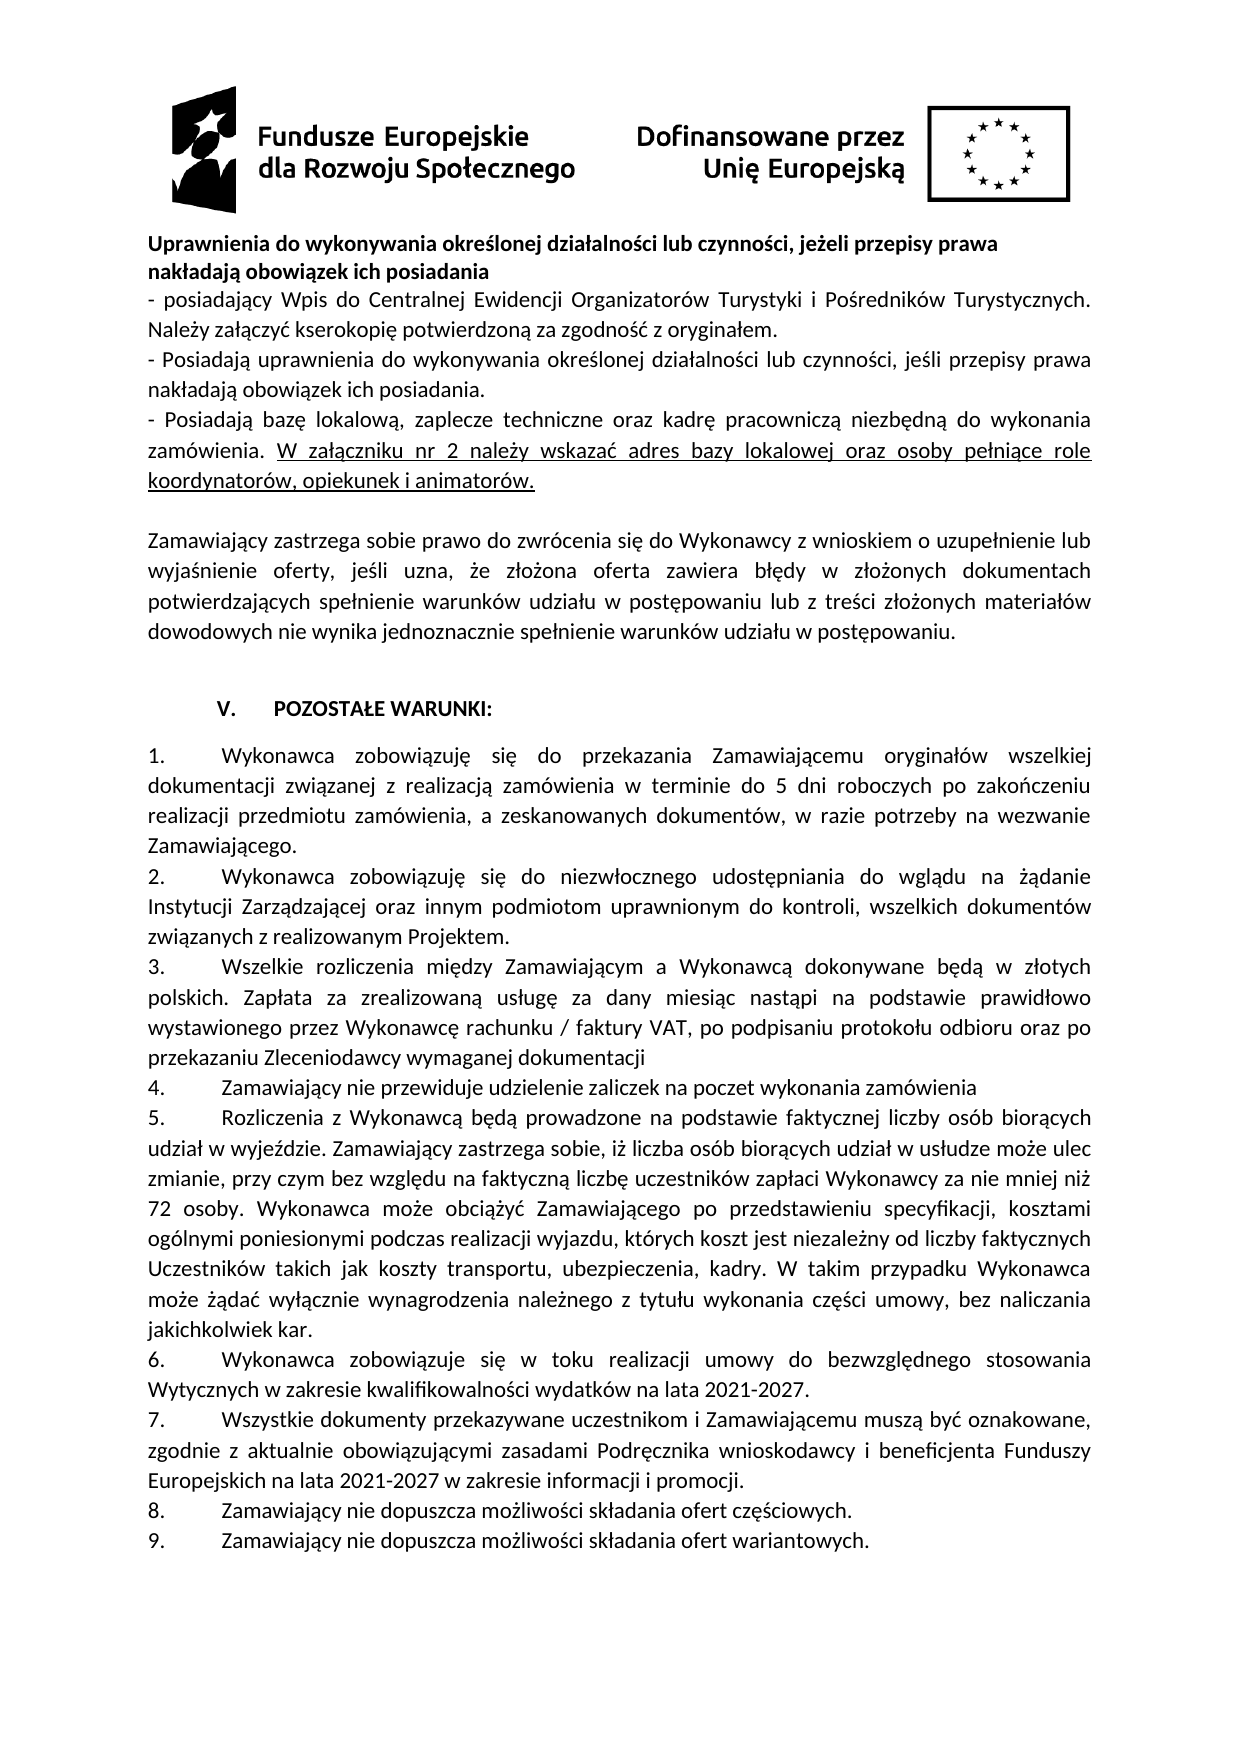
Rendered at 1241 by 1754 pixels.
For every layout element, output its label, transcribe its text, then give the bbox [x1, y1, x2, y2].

text - Posiadają bazę lokalową, zaplecze techniczne oraz kadrę pracowniczą niezbędną do wykonania zamówienia. W załączniku nr 2 należy wskazać adres bazy lokalowej oraz osoby pełniące role koordynatorów, opiekunek i animatorów. [148, 406, 1093, 494]
picture [154, 73, 1086, 229]
text 4. Zamawiający nie przewiduje udzielenie zaliczek na poczet wykonania zamówienia [148, 1073, 1093, 1101]
text 1. Wykonawca zobowiązuję się do przekazania Zamawiającemu oryginałów wszelkiej dokumentacji związanej z realizacją zamówienia w terminie do 5 dni roboczych po zakończeniu realizacji przedmiotu zamówienia, a zeskanowanych dokumentów, w razie potrzeby na wezwanie Zamawiającego. [148, 741, 1093, 860]
text - posiadający Wpis do Centralnej Ewidencji Organizatorów Turystyki i Pośredników Turystycznych. Należy załączyć kserokopię potwierdzoną za zgodność z oryginałem. [148, 285, 1093, 343]
text 9. Zamawiający nie dopuszcza możliwości składania ofert wariantowych. [148, 1526, 1093, 1554]
text Uprawnienia do wykonywania określonej działalności lub czynności, jeżeli przepisy prawa nakładają obowiązek ich posiadania [148, 229, 1093, 285]
text 3. Wszelkie rozliczenia między Zamawiającym a Wykonawcą dokonywane będą w złotych polskich. Zapłata za zrealizowaną usługę za dany miesiąc nastąpi na podstawie prawidłowo wystawionego przez Wykonawcę rachunku / faktury VAT, po podpisaniu protokołu odbioru oraz po przekazaniu Zleceniodawcy wymaganej dokumentacji [148, 952, 1093, 1071]
text 6. Wykonawca zobowiązuje się w toku realizacji umowy do bezwzględnego stosowania Wytycznych w zakresie kwalifikowalności wydatków na lata 2021-2027. [148, 1345, 1093, 1403]
list POZOSTAŁE WARUNKI: [236, 694, 1093, 722]
text 5. Rozliczenia z Wykonawcą będą prowadzone na podstawie faktycznej liczby osób biorących udział w wyjeździe. Zamawiający zastrzega sobie, iż liczba osób biorących udział w usłudze może ulec zmianie, przy czym bez względu na faktyczną liczbę uczestników zapłaci Wykonawcy za nie mniej niż 72 osoby. Wykonawca może obciążyć Zamawiającego po przedstawieniu specyfikacji, kosztami ogólnymi poniesionymi podczas realizacji wyjazdu, których koszt jest niezależny od liczby faktycznych Uczestników takich jak koszty transportu, ubezpieczenia, kadry. W takim przypadku Wykonawca może żądać wyłącznie wynagrodzenia należnego z tytułu wykonania części umowy, bez naliczania jakichkolwiek kar. [148, 1103, 1093, 1343]
text Zamawiający zastrzega sobie prawo do zwrócenia się do Wykonawcy z wnioskiem o uzupełnienie lub wyjaśnienie oferty, jeśli uzna, że złożona oferta zawiera błędy w złożonych dokumentach potwierdzających spełnienie warunków udziału w postępowaniu lub z treści złożonych materiałów dowodowych nie wynika jednoznacznie spełnienie warunków udziału w postępowaniu. [148, 526, 1093, 645]
text 2. Wykonawca zobowiązuję się do niezwłocznego udostępniania do wglądu na żądanie Instytucji Zarządzającej oraz innym podmiotom uprawnionym do kontroli, wszelkich dokumentów związanych z realizowanym Projektem. [148, 862, 1093, 950]
text 7. Wszystkie dokumenty przekazywane uczestnikom i Zamawiającemu muszą być oznakowane, zgodnie z aktualnie obowiązującymi zasadami Podręcznika wnioskodawcy i beneficjenta Funduszy Europejskich na lata 2021-2027 w zakresie informacji i promocji. [148, 1406, 1093, 1494]
text 8. Zamawiający nie dopuszcza możliwości składania ofert częściowych. [148, 1496, 1093, 1524]
text - Posiadają uprawnienia do wykonywania określonej działalności lub czynności, jeśli przepisy prawa nakładają obowiązek ich posiadania. [148, 345, 1093, 403]
